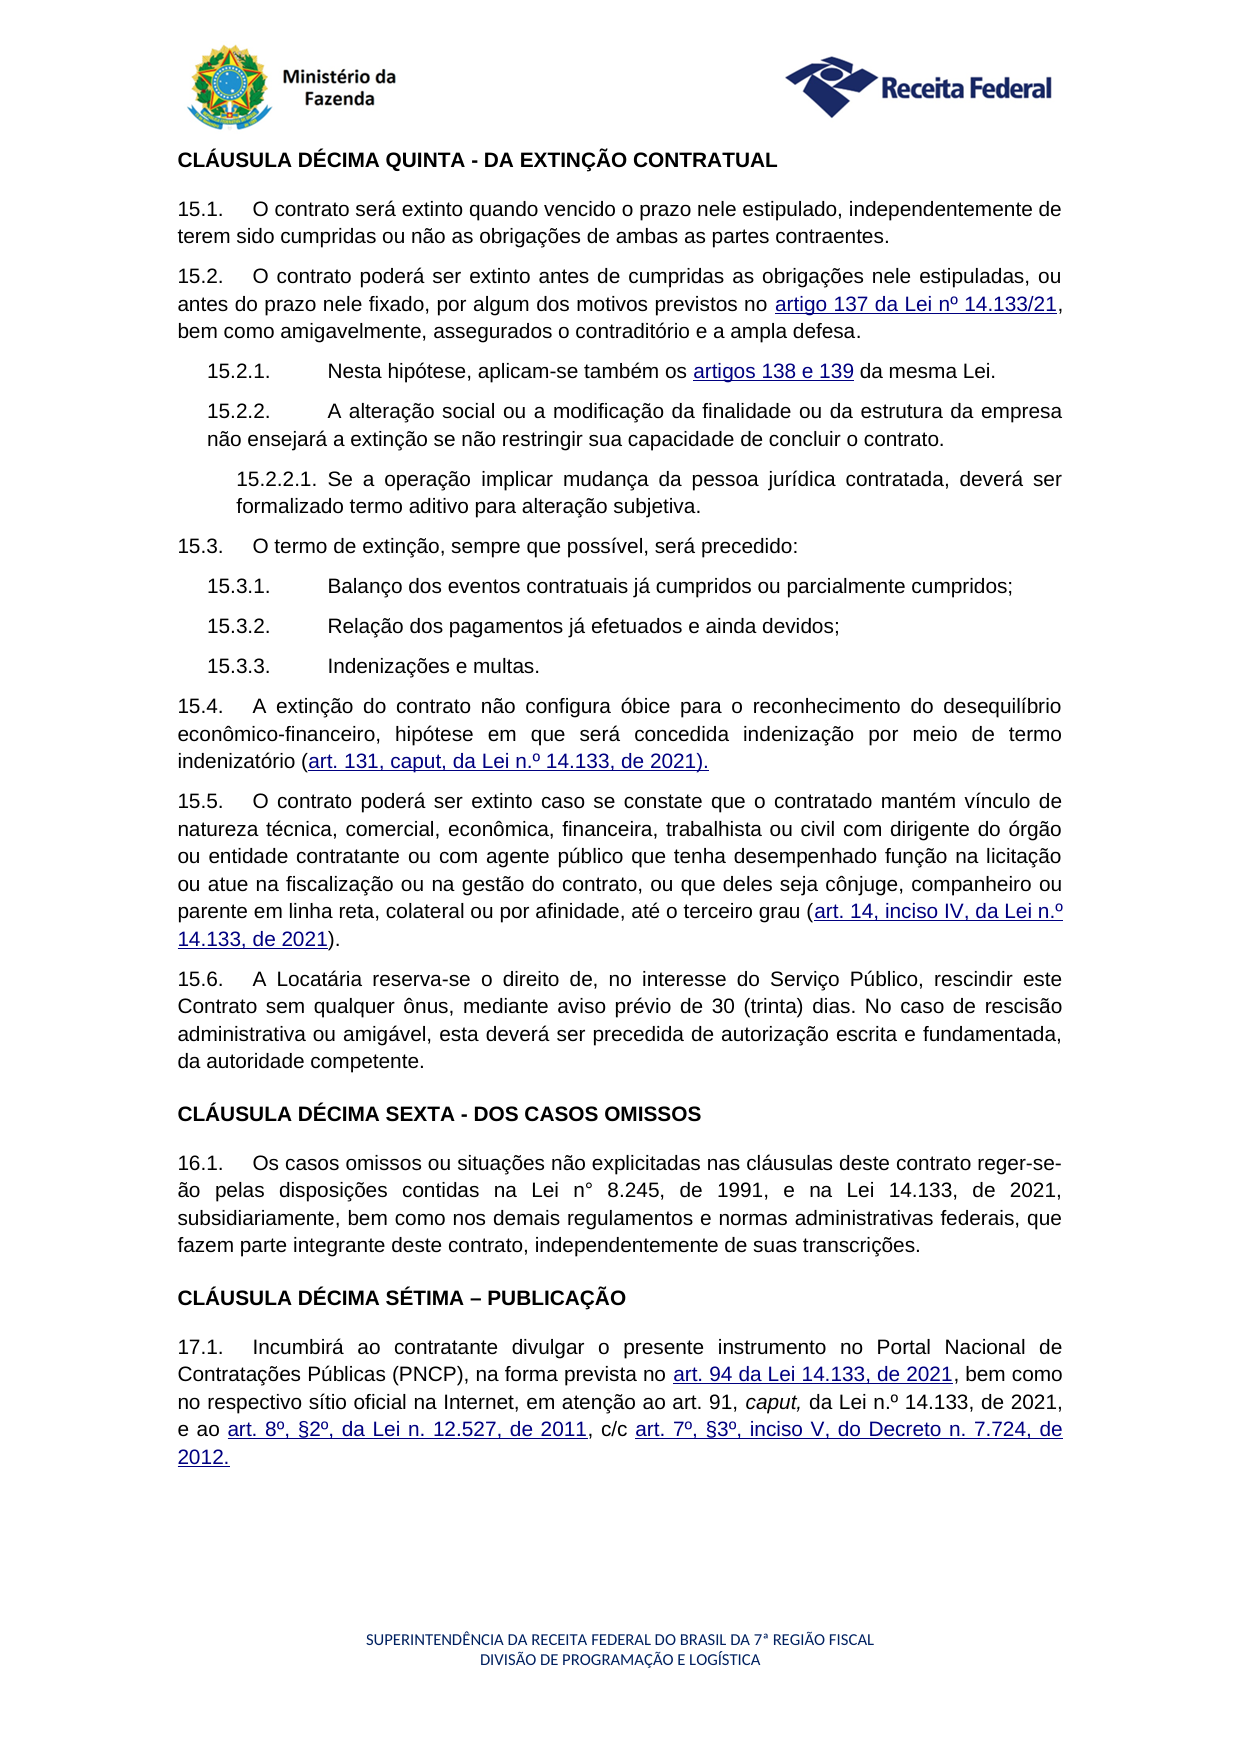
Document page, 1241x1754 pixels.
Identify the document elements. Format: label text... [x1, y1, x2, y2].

text O contrato poderá ser extinto caso se constate que o contratado mantém vínculo de natureza técnica, comercial, econômica, financeira, trabalhista ou civil com dirigente do órgão ou entidade contratante ou com agente público que tenha desempenhado função na licitação ou atue na fiscalização ou na gestão do contrato, ou que deles seja cônjuge, companheiro ou parente em linha reta, colateral ou por afinidade, até o terceiro grau (art. 14, inciso IV, da Lei n.º 14.133, de 2021). [177, 789, 1063, 951]
text A alteração social ou a modificação da finalidade ou da estrutura da empresa não ensejará a extinção se não restringir sua capacidade de concluir o contrato. [207, 399, 1063, 451]
text Balanço dos eventos contratuais já cumpridos ou parcialmente cumpridos; [207, 574, 1063, 598]
text O contrato será extinto quando vencido o prazo nele estipulado, independentemente de terem sido cumpridas ou não as obrigações de ambas as partes contraentes. [177, 197, 1063, 248]
text CLÁUSULA DÉCIMA QUINTA - DA EXTINÇÃO CONTRATUAL [88, 148, 1063, 172]
text A extinção do contrato não configura óbice para o reconhecimento do desequilíbrio econômico-financeiro, hipótese em que será concedida indenização por meio de termo indenizatório (art. 131, caput, da Lei n.º 14.133, de 2021). [177, 694, 1063, 773]
text CLÁUSULA DÉCIMA SEXTA - DOS CASOS OMISSOS [88, 1102, 1063, 1126]
picture [177, 41, 1063, 134]
text Se a operação implicar mudança da pessoa jurídica contratada, deverá ser formalizado termo aditivo para alteração subjetiva. [236, 467, 1063, 518]
text O termo de extinção, sempre que possível, será precedido: [177, 534, 1063, 558]
text Os casos omissos ou situações não explicitadas nas cláusulas deste contrato reger-se-ão pelas disposições contidas na Lei n° 8.245, de 1991, e na Lei 14.133, de 2021, subsidiariamente, bem como nos demais regulamentos e normas administrativas federais, que fazem parte integrante deste contrato, independentemente de suas transcrições. [177, 1151, 1063, 1257]
text Indenizações e multas. [207, 654, 1063, 678]
text Incumbirá ao contratante divulgar o presente instrumento no Portal Nacional de Contratações Públicas (PNCP), na forma prevista no art. 94 da Lei 14.133, de 2021, bem como no respectivo sítio oficial na Internet, em atenção ao art. 91, caput, da Lei n.º 14.133, de 2021, e ao art. 8º, §2º, da Lei n. 12.527, de 2011, c/c art. 7º, §3º, inciso V, do Decreto n. 7.724, de 2012. [177, 1334, 1063, 1468]
text CLÁUSULA DÉCIMA SÉTIMA – PUBLICAÇÃO [88, 1286, 1063, 1309]
text A Locatária reserva-se o direito de, no interesse do Serviço Público, rescindir este Contrato sem qualquer ônus, mediante aviso prévio de 30 (trinta) dias. No caso de rescisão administrativa ou amigável, esta deverá ser precedida de autorização escrita e fundamentada, da autoridade competente. [177, 967, 1063, 1073]
text O contrato poderá ser extinto antes de cumpridas as obrigações nele estipuladas, ou antes do prazo nele fixado, por algum dos motivos previstos no artigo 137 da Lei nº 14.133/21, bem como amigavelmente, assegurados o contraditório e a ampla defesa. [177, 264, 1063, 343]
text Relação dos pagamentos já efetuados e ainda devidos; [207, 614, 1063, 638]
text Nesta hipótese, aplicam-se também os artigos 138 e 139 da mesma Lei. [207, 359, 1063, 383]
